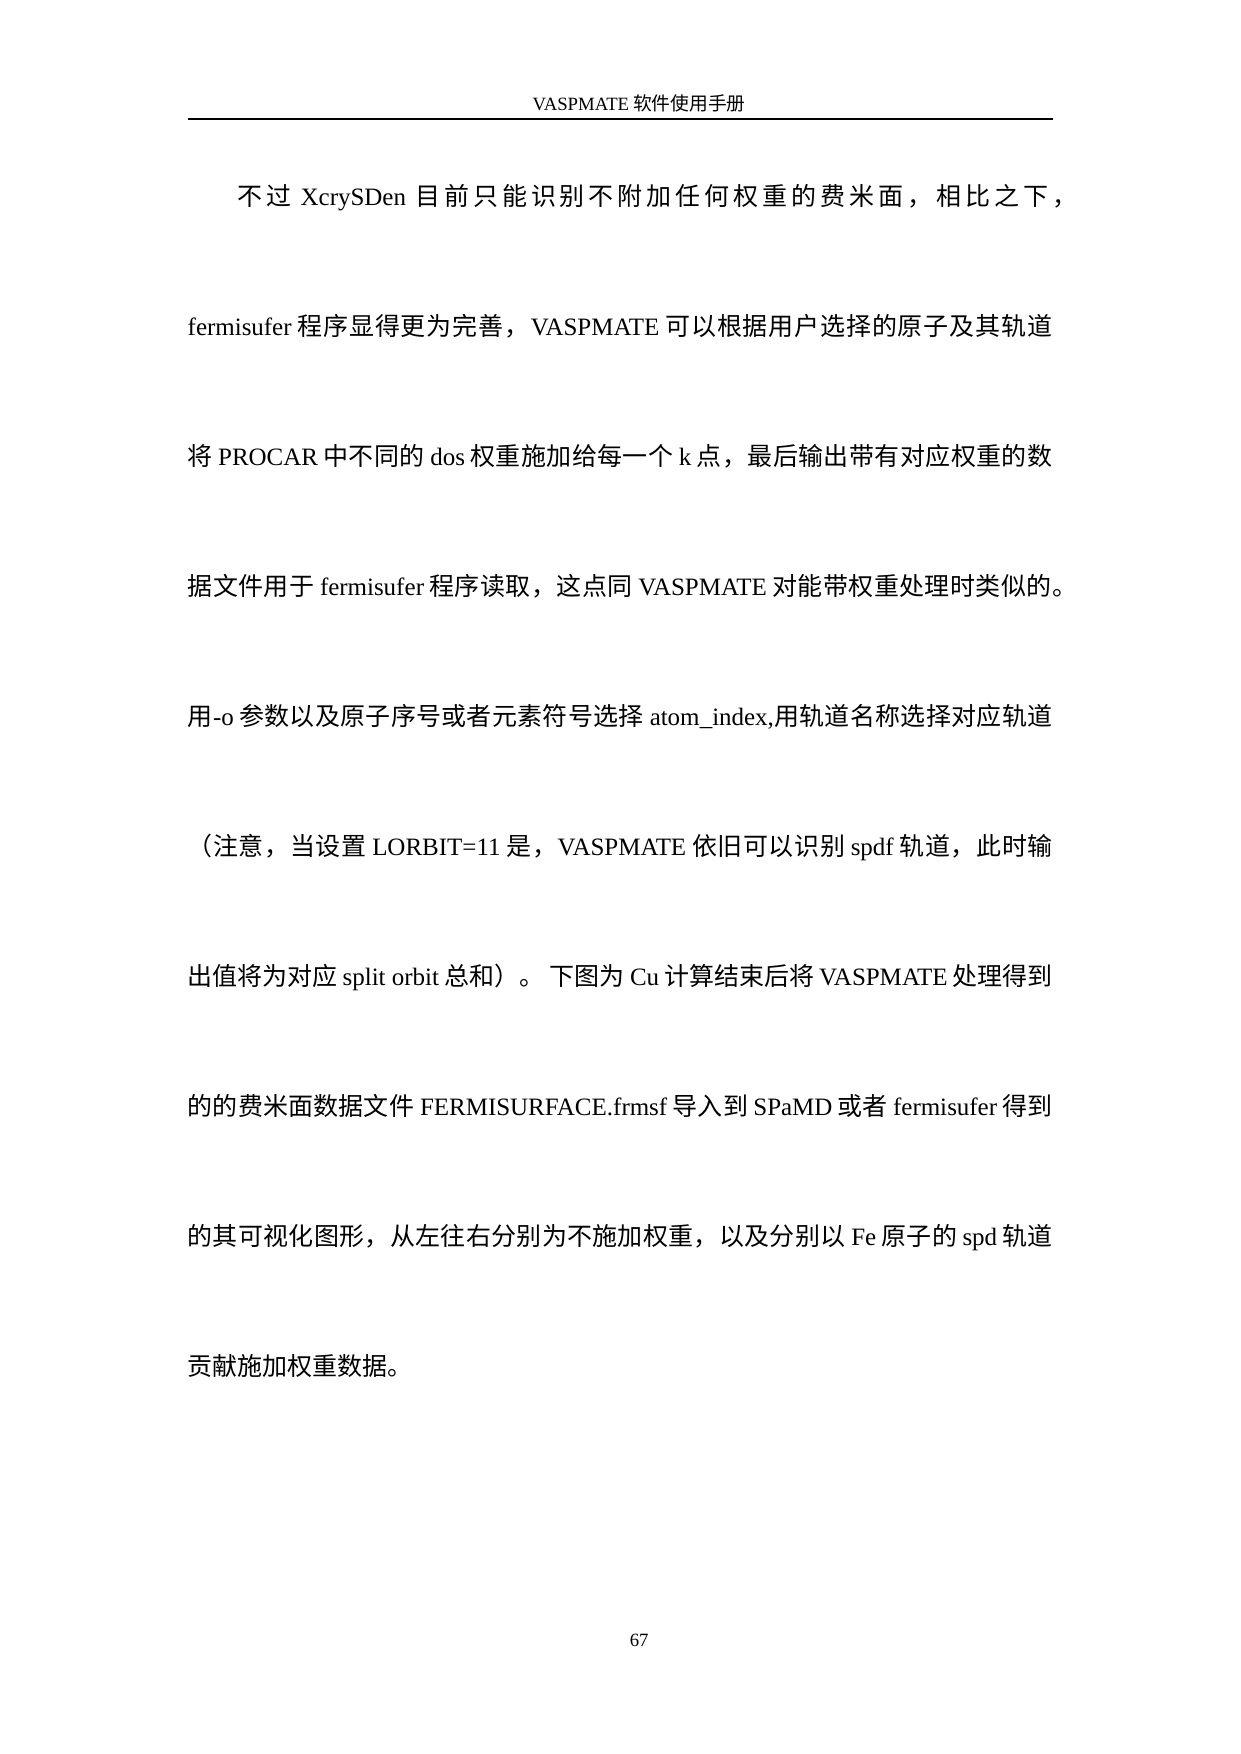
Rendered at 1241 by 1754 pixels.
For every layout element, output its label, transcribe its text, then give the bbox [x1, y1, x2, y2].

text 不过XcrySDen目前只能识别不附加任何权重的费米面，相比之下，fermisufer程序显得更为完善，VASPMATE可以根据用户选择的原子及其轨道将PROCAR中不同的dos权重施加给每一个k点，最后输出带有对应权重的数据文件用于fermisufer程序读取，这点同VASPMATE对能带权重处理时类似的。用-o参数以及原子序号或者元素符号选择atom_index,用轨道名称选择对应轨道（注意，当设置LORBIT=11是，VASPMATE依旧可以识别spdf轨道，此时输出值将为对应split orbit总和）。 下图为Cu计算结束后将VASPMATE处理得到的的费米面数据文件FERMISURFACE.frmsf导入到SPaMD或者fermisufer得到的其可视化图形，从左往右分别为不施加权重，以及分别以Fe原子的spd轨道贡献施加权重数据。 [187, 162, 1053, 1397]
